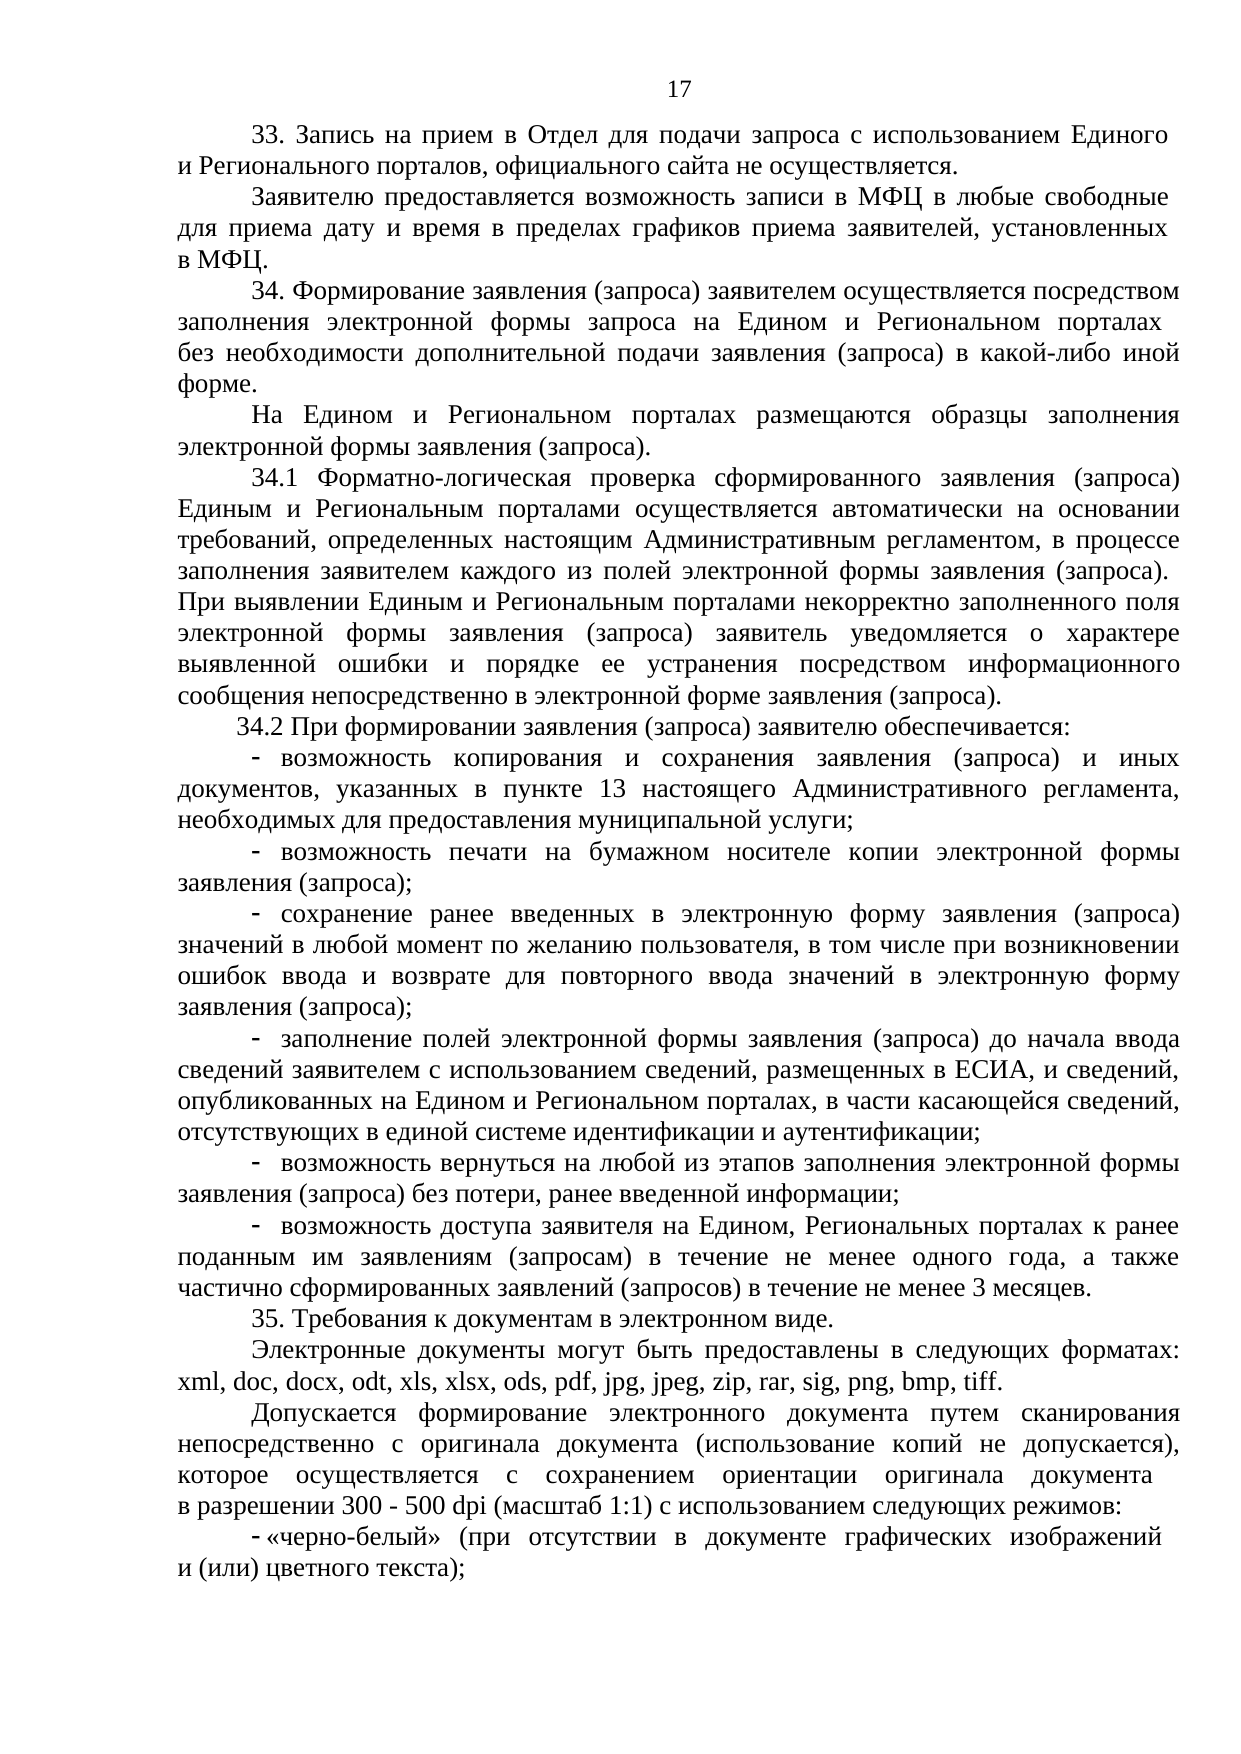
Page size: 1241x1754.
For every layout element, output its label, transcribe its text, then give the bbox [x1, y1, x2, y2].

text 33. Запись на прием в Отдел для подачи запроса с использованием Единого и Регионального порталов, официального сайта не осуществляется. [177, 118, 1181, 180]
text 35. Требования к документам в электронном виде. [251, 1302, 1181, 1333]
list возможность доступа заявителя на Едином, Региональных порталах к ранее поданным им заявлениям (запросам) в течение не менее одного года, а также частично сформированных заявлений (запросов) в течение не менее 3 месяцев. [177, 1209, 1181, 1302]
text 34. Формирование заявления (запроса) заявителем осуществляется посредством заполнения электронной формы запроса на Едином и Региональном порталах без необходимости дополнительной подачи заявления (запроса) в какой-либо иной форме. [177, 274, 1181, 398]
list возможность вернуться на любой из этапов заполнения электронной формы заявления (запроса) без потери, ранее введенной информации; [177, 1146, 1181, 1209]
list возможность копирования и сохранения заявления (запроса) и иных документов, указанных в пункте 13 настоящего Административного регламента, необходимых для предоставления муниципальной услуги; [177, 741, 1181, 834]
text Заявителю предоставляется возможность записи в МФЦ в любые свободные для приема дату и время в пределах графиков приема заявителей, установленных в МФЦ. [177, 180, 1181, 274]
list «черно-белый» (при отсутствии в документе графических изображений и (или) цветного текста); [177, 1520, 1181, 1583]
text 34.1 Форматно-логическая проверка сформированного заявления (запроса) Единым и Региональным порталами осуществляется автоматически на основании требований, определенных настоящим Административным регламентом, в процессе заполнения заявителем каждого из полей электронной формы заявления (запроса). При выявлении Единым и Региональным порталами некорректно заполненного поля электронной формы заявления (запроса) заявитель уведомляется о характере выявленной ошибки и порядке ее устранения посредством информационного сообщения непосредственно в электронной форме заявления (запроса). [177, 461, 1181, 710]
list возможность печати на бумажном носителе копии электронной формы заявления (запроса); [177, 834, 1181, 897]
text На Едином и Региональном порталах размещаются образцы заполнения электронной формы заявления (запроса). [177, 398, 1181, 461]
text Электронные документы могут быть предоставлены в следующих форматах: xml, doc, docx, odt, xls, xlsx, ods, pdf, jpg, jpeg, zip, rar, sig, png, bmp, tiff. [177, 1333, 1181, 1396]
text 34.2 При формировании заявления (запроса) заявителю обеспечивается: [236, 710, 1181, 741]
text Допускается формирование электронного документа путем сканирования непосредственно с оригинала документа (использование копий не допускается), которое осуществляется с сохранением ориентации оригинала документа в разрешении 300 - 500 dpi (масштаб 1:1) с использованием следующих режимов: [177, 1396, 1181, 1520]
list сохранение ранее введенных в электронную форму заявления (запроса) значений в любой момент по желанию пользователя, в том числе при возникновении ошибок ввода и возврате для повторного ввода значений в электронную форму заявления (запроса); [177, 897, 1181, 1022]
list заполнение полей электронной формы заявления (запроса) до начала ввода сведений заявителем с использованием сведений, размещенных в ЕСИА, и сведений, опубликованных на Едином и Региональном порталах, в части касающейся сведений, отсутствующих в единой системе идентификации и аутентификации; [177, 1022, 1181, 1146]
